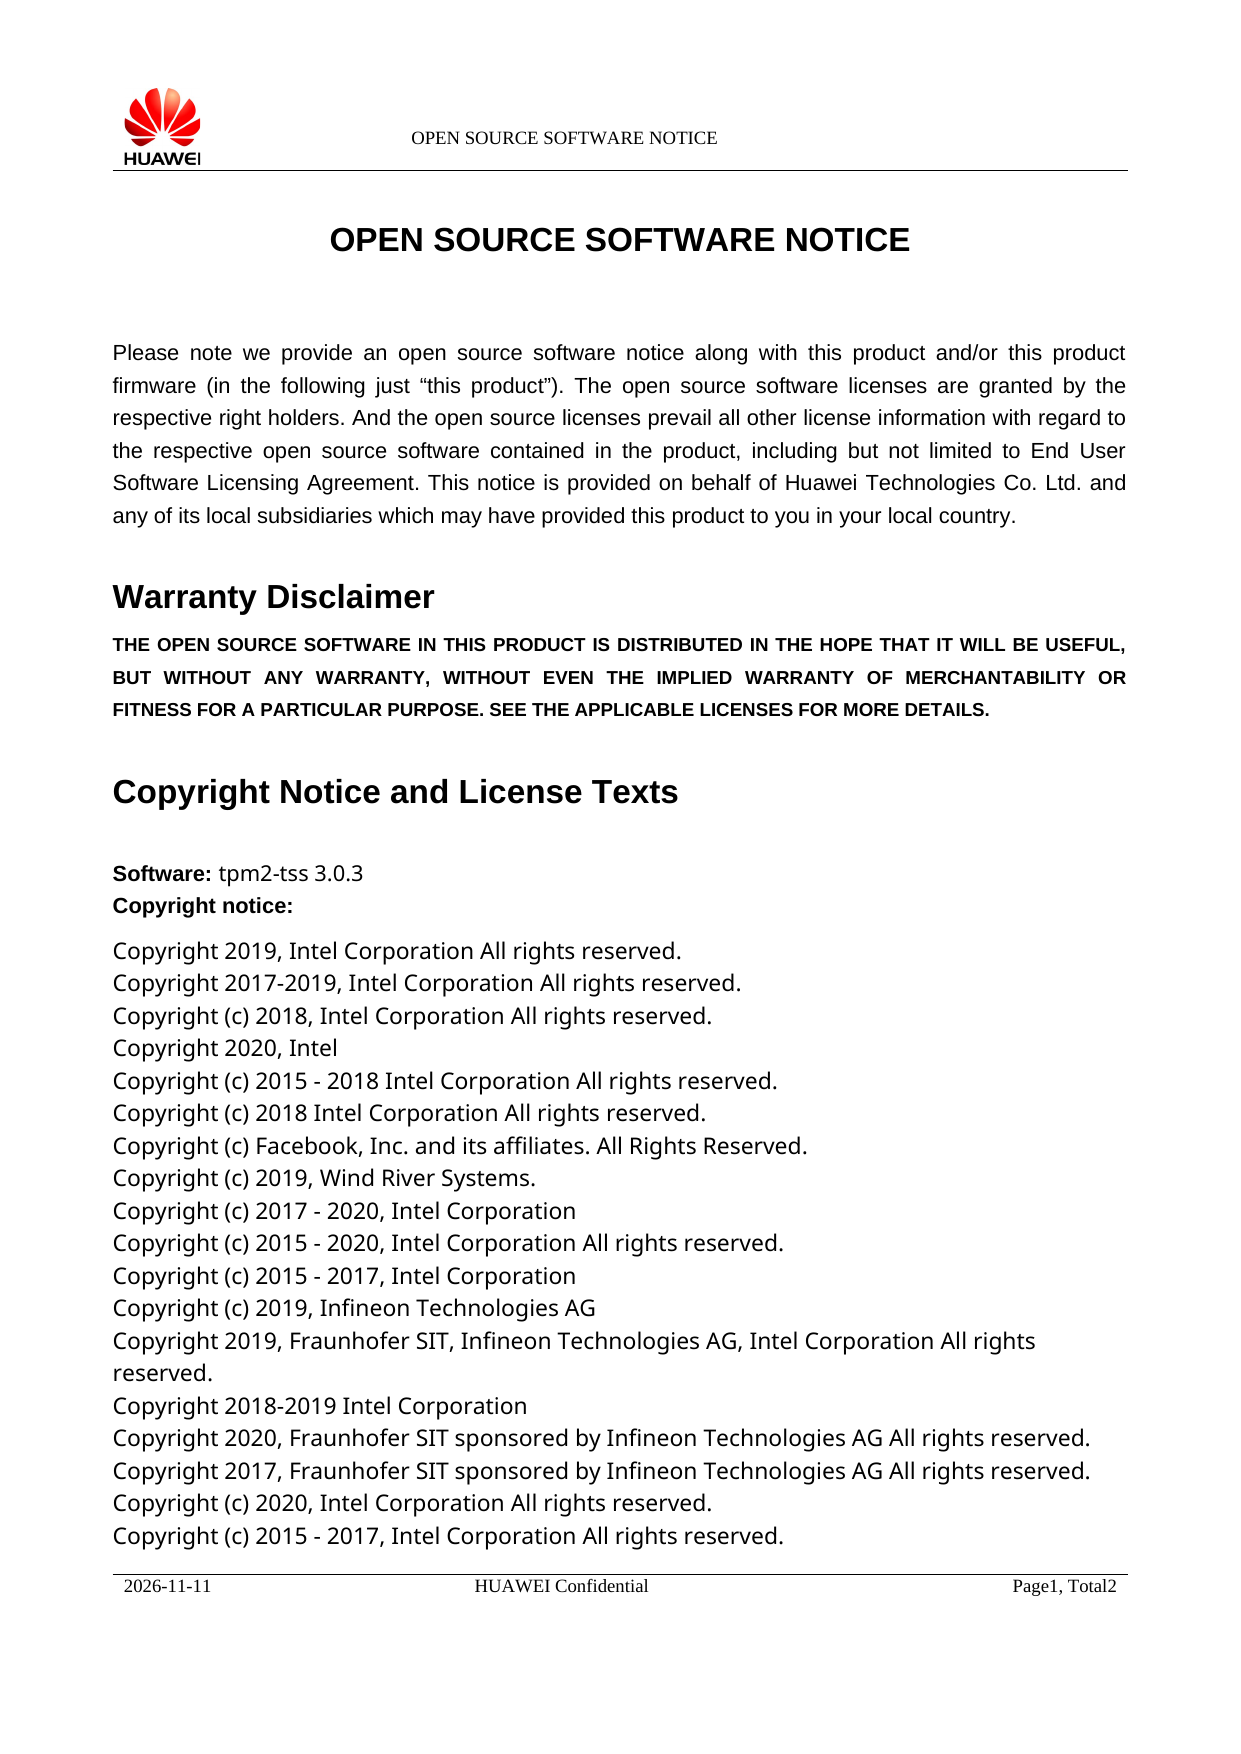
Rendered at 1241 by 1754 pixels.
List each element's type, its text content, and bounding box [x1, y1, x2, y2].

title Software: tpm2-tss 3.0.3 [112, 856, 1128, 889]
text Copyright Notice and License Texts [112, 759, 1128, 824]
picture [124, 88, 201, 165]
text The open source software in this product is distributed in the hope that it will be useful, but WITHOUT ANY WARRANTY, without even the implied warranty of MERCHANTABILITY or FITNESS FOR A PARTICULAR PURPOSE. See the applicable licenses for more details. [112, 629, 1128, 726]
text OPEN SOURCE SOFTWARE NOTICE [112, 206, 1128, 271]
text Copyright notice: [112, 889, 1128, 921]
text Warranty Disclaimer [112, 564, 1128, 629]
text Please note we provide an open source software notice along with this product and/or this product firmware (in the following just “this product”). The open source software licenses are granted by the respective right holders. And the open source licenses prevail all other license information with regard to the respective open source software contained in the product, including but not limited to End User Software Licensing Agreement. This notice is provided on behalf of Huawei Technologies Co. Ltd. and any of its local subsidiaries which may have provided this product to you in your local country. [112, 336, 1128, 531]
